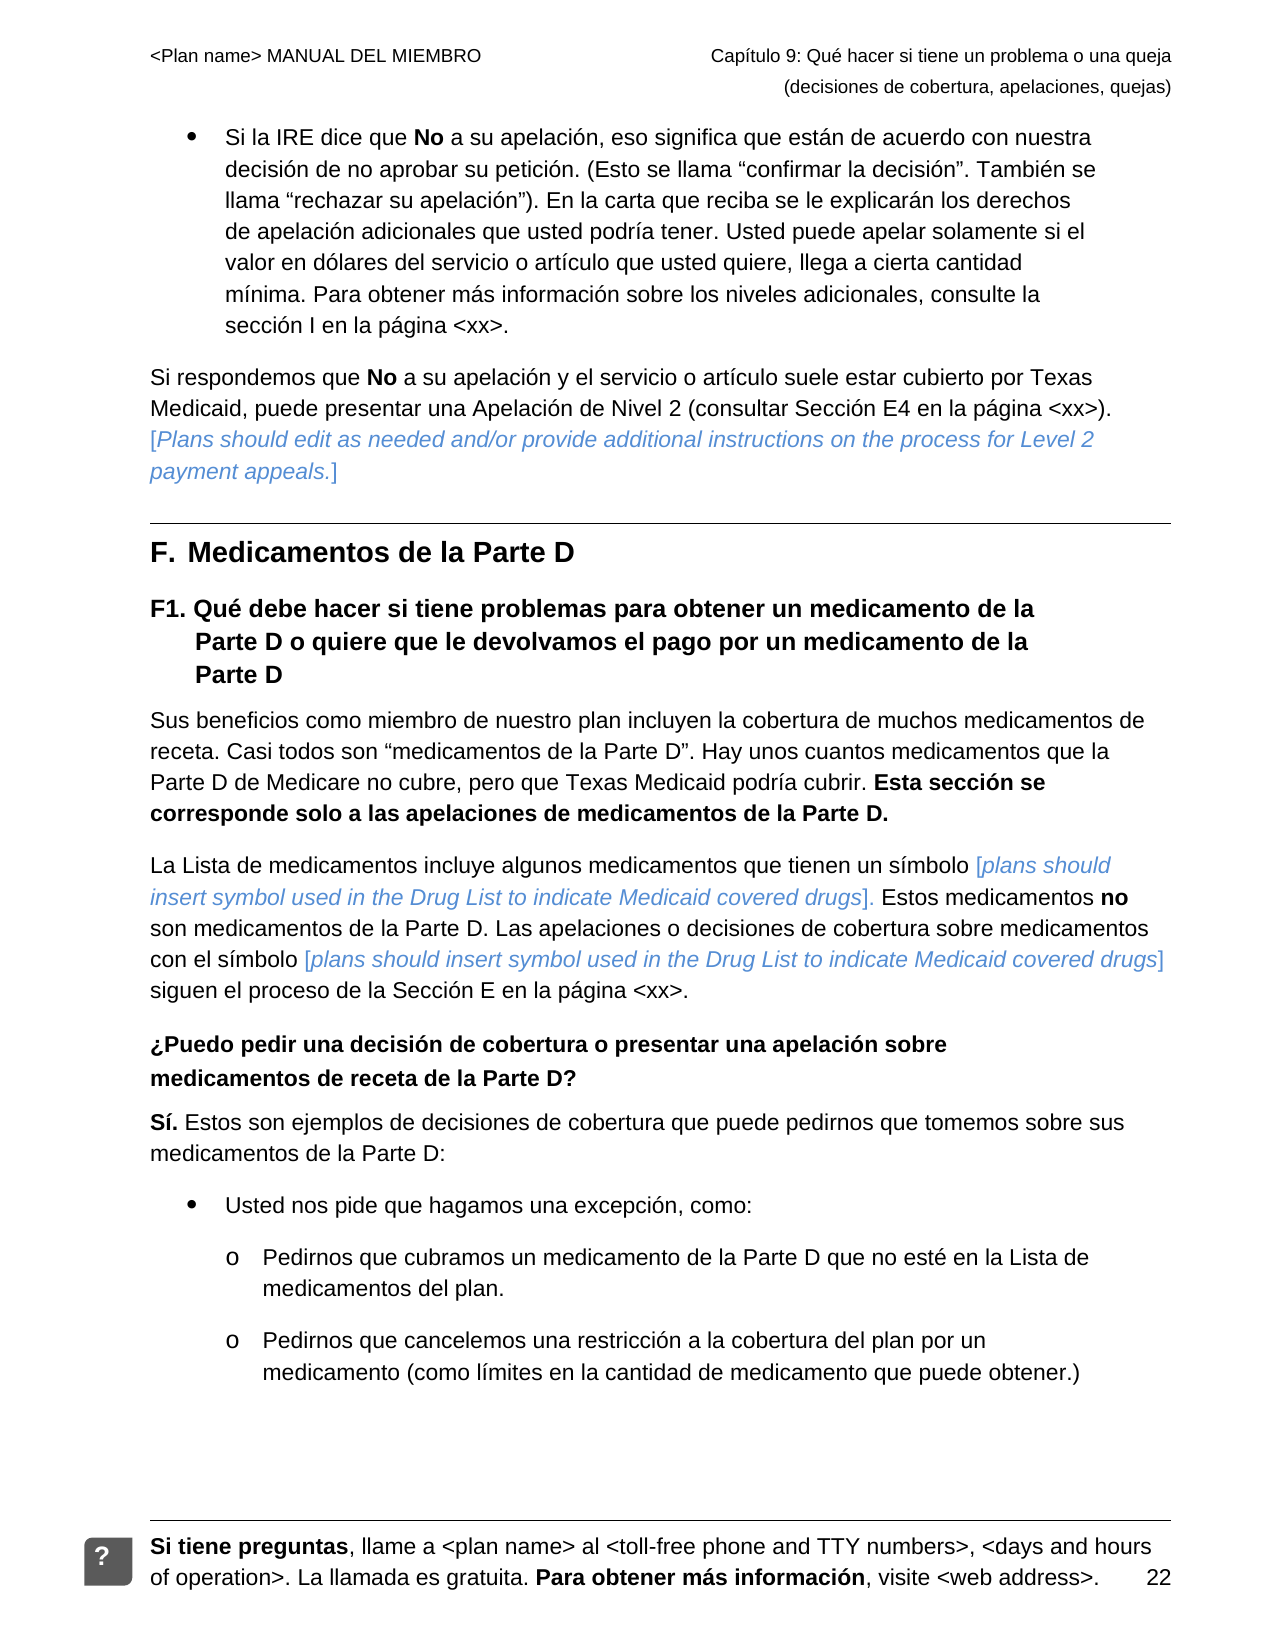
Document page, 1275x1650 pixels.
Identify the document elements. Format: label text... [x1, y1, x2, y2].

text Sus beneficios como miembro de nuestro plan incluyen la cobertura de muchos medicamentos de receta. Casi todos son “medicamentos de la Parte D”. Hay unos cuantos medicamentos que la Parte D de Medicare no cubre, pero que Texas Medicaid podría cubrir. Esta sección se corresponde solo a las apelaciones de medicamentos de la Parte D. [150, 703, 1171, 828]
list Si respondemos que No a su apelación y el servicio o artículo suele estar cubierto por Texas Medicaid, puede presentar una Apelación de Nivel 2 (consultar Sección E4 en la página <xx>). [Plans should edit as needed and/or provide additional instructions on the process for Level 2 payment appeals.] [150, 360, 1171, 485]
subtitle Medicamentos de la Parte D [150, 524, 1171, 570]
text Sí. Estos son ejemplos de decisiones de cobertura que puede pedirnos que tomemos sobre sus medicamentos de la Parte D: [150, 1105, 1171, 1168]
list La Lista de medicamentos incluye algunos medicamentos que tienen un símbolo [plans should insert symbol used in the Drug List to indicate Medicaid covered drugs]. Estos medicamentos no son medicamentos de la Parte D. Las apelaciones o decisiones de cobertura sobre medicamentos con el símbolo [plans should insert symbol used in the Drug List to indicate Medicaid covered drugs] siguen el proceso de la Sección E en la página <xx>. [150, 849, 1171, 1005]
list Si la IRE dice que No a su apelación, eso significa que están de acuerdo con nuestra decisión de no aprobar su petición. (Esto se llama “confirmar la decisión”. También se llama “rechazar su apelación”). En la carta que reciba se le explicarán los derechos de apelación adicionales que usted podría tener. Usted puede apelar solamente si el valor en dólares del servicio o artículo que usted quiere, llega a cierta cantidad mínima. Para obtener más información sobre los niveles adicionales, consulte la sección I en la página <xx>. [187, 121, 1096, 339]
list Pedirnos que cubramos un medicamento de la Parte D que no esté en la Lista de medicamentos del plan. [225, 1241, 1096, 1303]
subtitle ¿Puedo pedir una decisión de cobertura o presentar una apelación sobre medicamentos de receta de la Parte D? [150, 1026, 1096, 1093]
list Pedirnos que cancelemos una restricción a la cobertura del plan por un medicamento (como límites en la cantidad de medicamento que puede obtener.) [225, 1324, 1096, 1386]
subtitle F1. Qué debe hacer si tiene problemas para obtener un medicamento de la Parte D o quiere que le devolvamos el pago por un medicamento de la Parte D [150, 591, 1096, 691]
list Usted nos pide que hagamos una excepción, como: [187, 1188, 1096, 1220]
